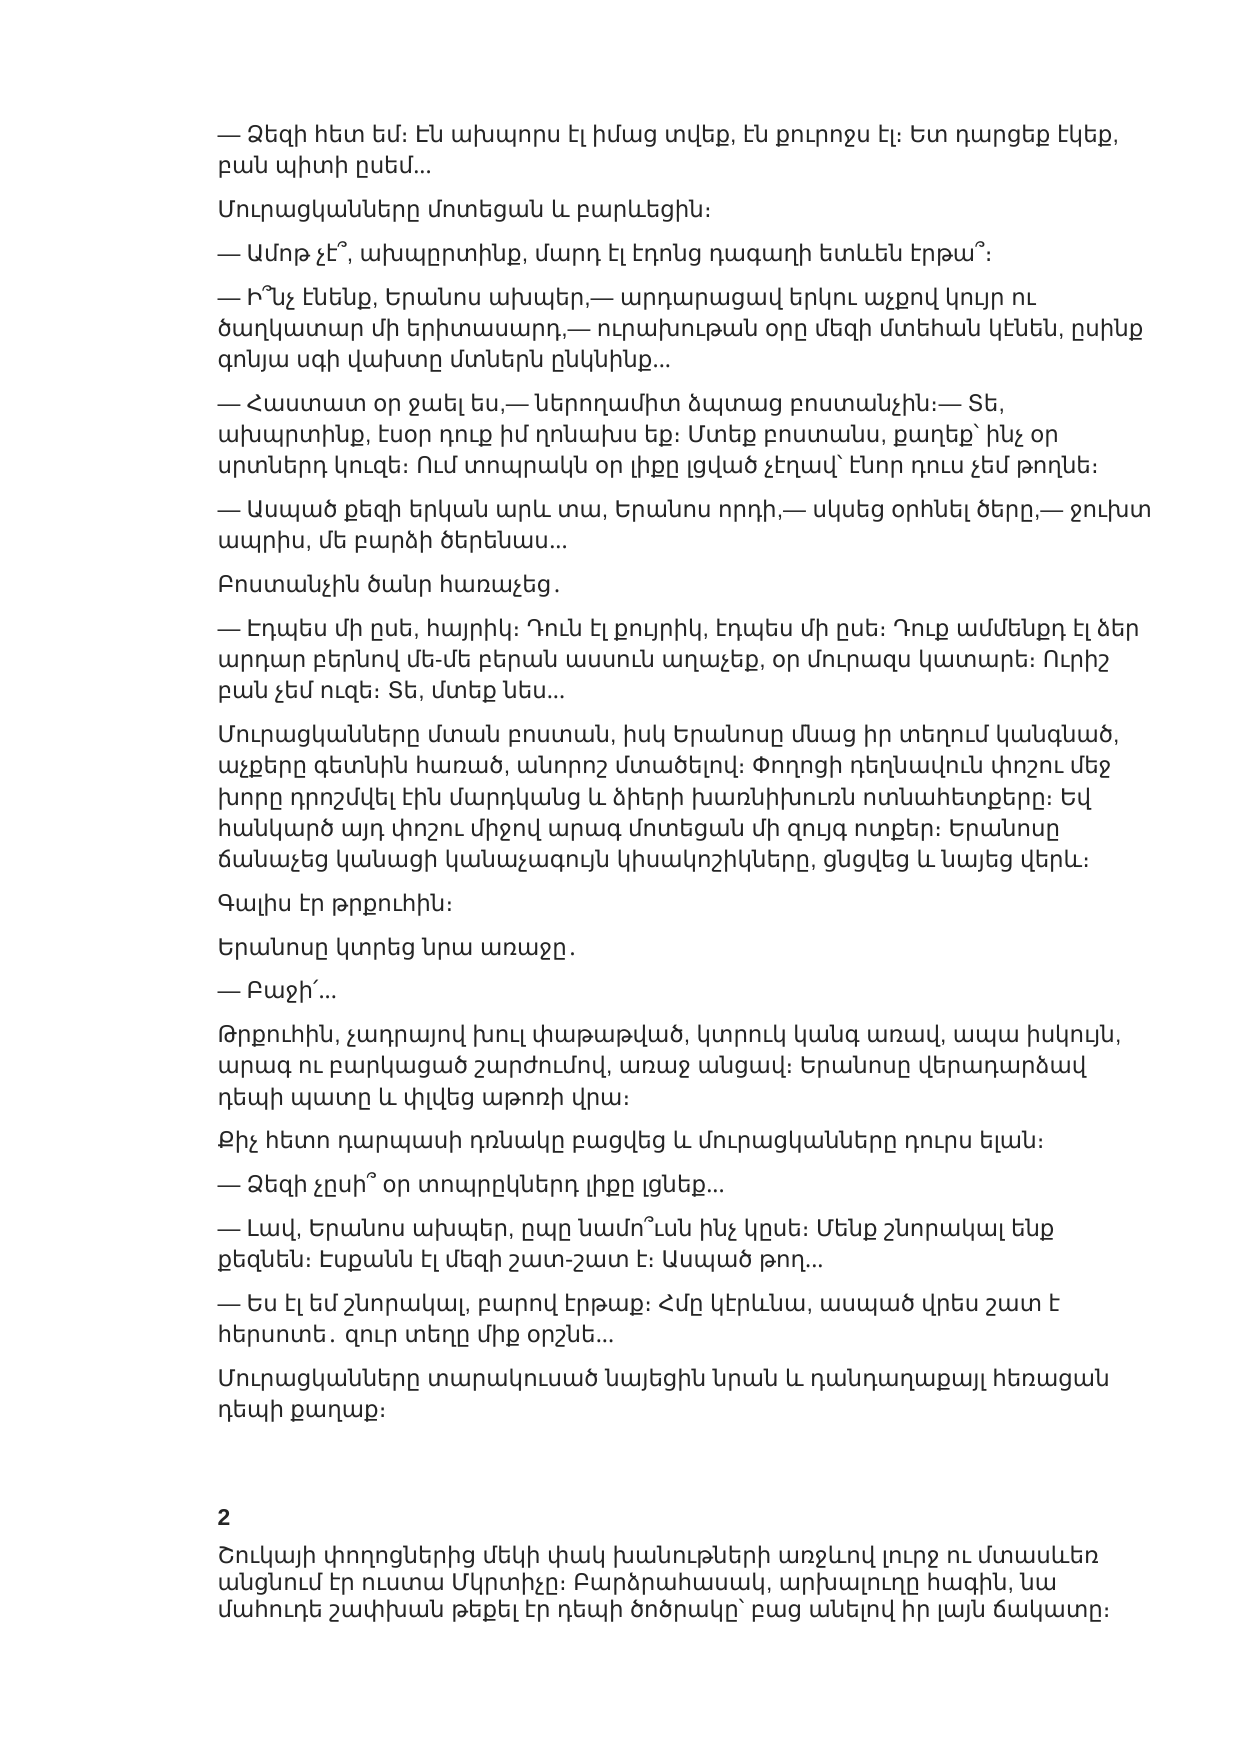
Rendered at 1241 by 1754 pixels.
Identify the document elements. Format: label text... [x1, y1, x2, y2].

text Երանոսը կտրեց նրա առաջը․ [217, 931, 1152, 962]
text Գալիս էր թրքուհին։ [217, 887, 1152, 918]
text — Հաստատ օր ջաել ես,— ներողամիտ ձպտաց բոստանչին։— Տե, ախպրտինք, էսօր դուք իմ ղոնախս եք։ Մտեք բոստանս, քաղեք՝ ինչ օր սրտներդ կուզե։ Ում տոպրակն օր լիքը լցված չէղավ՝ էնոր դուս չեմ թողնե։ [217, 387, 1152, 481]
text Մուրացկանները մոտեցան և բարևեցին։ [217, 193, 1152, 224]
text Մուրացկանները մտան բոստան, իսկ Երանոսը մնաց իր տեղում կանգնած, աչքերը գետնին հառած, անորոշ մտածելով։ Փողոցի դեղնավուն փոշու մեջ խորը դրոշմվել էին մարդկանց և ձիերի խառնիխուռն ոտնահետքերը։ Եվ հանկարծ այդ փոշու միջով արագ մոտեցան մի զույգ ոտքեր։ Երանոսը ճանաչեց կանացի կանաչագույն կիսակոշիկները, ցնցվեց և նայեց վերև։ [217, 718, 1152, 874]
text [217, 1543, 1152, 1623]
text — Ասպած քեզի երկան արև տա, Երանոս որդի,— սկսեց օրհնել ծերը,— ջուխտ ապրիս, մե բարձի ծերենաս... [217, 493, 1152, 556]
text Թրքուհին, չադրայով խուլ փաթաթված, կտրուկ կանգ առավ, ապա իսկույն, արագ ու բարկացած շարժումով, առաջ անցավ։ Երանոսը վերադարձավ դեպի պատը և փլվեց աթոռի վրա։ [217, 1018, 1152, 1112]
text — Լավ, Երանոս ախպեր, ըպը նամո՞ւսն ինչ կըսե։ Մենք շնորակալ ենք քեզնեն։ Էսքանն էլ մեզի շատ-շատ է։ Ասպած թող... [217, 1212, 1152, 1274]
text — Ի՞նչ էնենք, Երանոս ախպեր,— արդարացավ երկու աչքով կույր ու ծաղկատար մի երիտասարդ,— ուրախութան օրը մեզի մտեհան կէնեն, ըսինք գոնյա սգի վախտը մտներն ընկնինք... [217, 281, 1152, 374]
text — Ձեզի հետ եմ։ Էն ախպորս էլ իմաց տվեք, էն քուրոջս էլ։ Ետ դարցեք էկեք, բան պիտի ըսեմ... [217, 118, 1152, 181]
text Մուրացկանները տարակուսած նայեցին նրան և դանդաղաքայլ հեռացան դեպի քաղաք։ [217, 1362, 1152, 1424]
text 2 [217, 1504, 1152, 1530]
text Բոստանչին ծանր հառաչեց․ [217, 568, 1152, 599]
text — Էդպես մի ըսե, հայրիկ։ Դուն էլ քույրիկ, էդպես մի ըսե։ Դուք ամմենքդ էլ ձեր արդար բերնով մե-մե բերան ասսուն աղաչեք, օր մուրազս կատարե։ Ուրիշ բան չեմ ուզե։ Տե, մտեք նես... [217, 612, 1152, 706]
text — Ձեզի չըսի՞ օր տոպրըկներդ լիքը լցնեք... [217, 1168, 1152, 1199]
text Քիչ հետո դարպասի դռնակը բացվեց և մուրացկանները դուրս ելան։ [217, 1124, 1152, 1156]
text — Ամոթ չէ՞, ախպըրտինք, մարդ էլ էդոնց դագաղի ետևեն էրթա՞։ [217, 237, 1152, 268]
text — Բաջի՛... [217, 974, 1152, 1006]
text — Ես էլ եմ շնորակալ, բարով էրթաք։ Հմը կէրևնա, ասպած վրես շատ է հերսոտե․ զուր տեղը միք օրշնե... [217, 1287, 1152, 1349]
